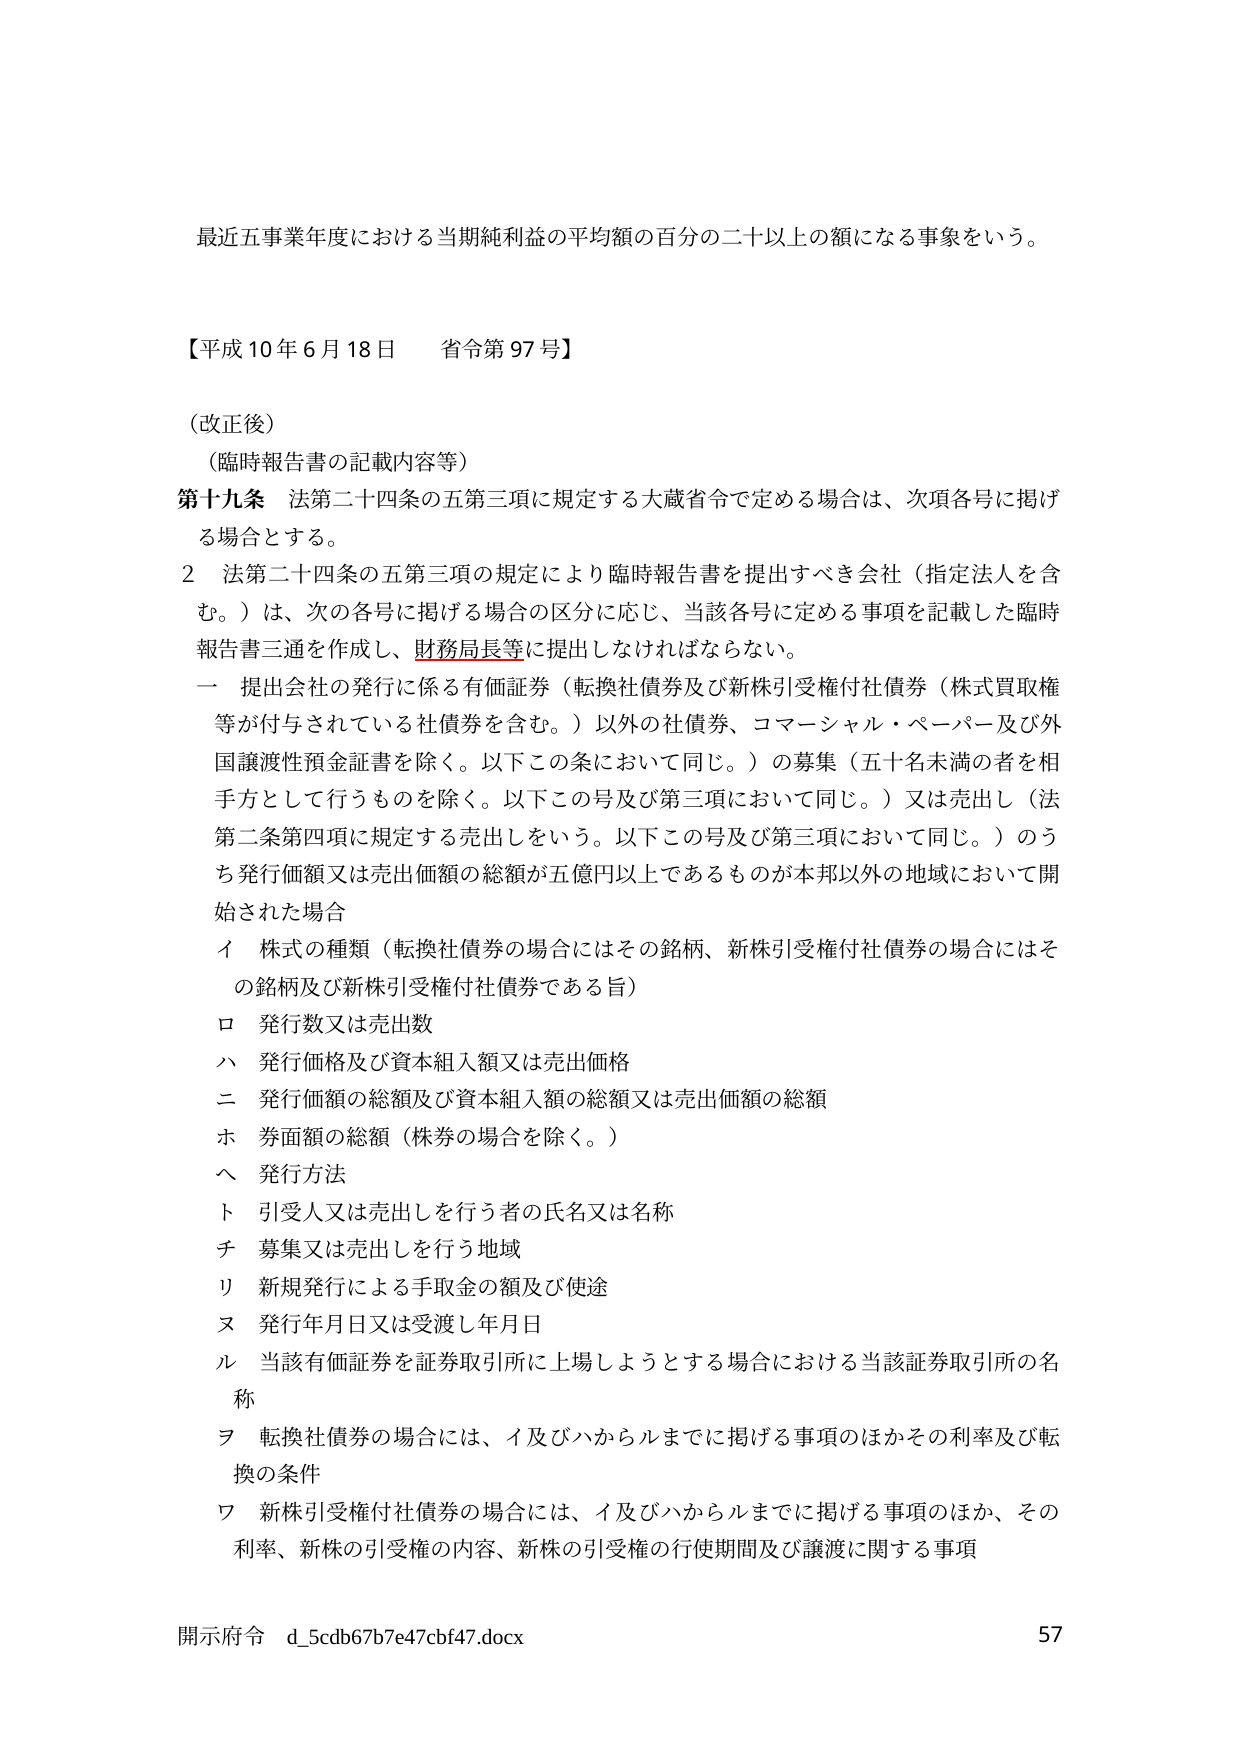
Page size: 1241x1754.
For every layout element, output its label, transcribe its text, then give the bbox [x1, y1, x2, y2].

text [177, 217, 1063, 254]
text ヲ 転換社債券の場合には、イ及びハからルまでに掲げる事項のほかその利率及び転換の条件 [215, 1417, 1063, 1492]
text 【平成10年6月18日 省令第97号】 [177, 329, 1063, 367]
text ロ 発行数又は売出数 [215, 1004, 1063, 1042]
text 一 提出会社の発行に係る有価証券（転換社債券及び新株引受権付社債券（株式買取権等が付与されている社債券を含む。）以外の社債券、コマーシャル・ペーパー及び外国譲渡性預金証書を除く。以下この条において同じ。）の募集（五十名未満の者を相手方として行うものを除く。以下この号及び第三項において同じ。）又は売出し（法第二条第四項に規定する売出しをいう。以下この号及び第三項において同じ。）のうち発行価額又は売出価額の総額が五億円以上であるものが本邦以外の地域において開始された場合 [196, 667, 1063, 929]
text リ 新規発行による手取金の額及び使途 [215, 1267, 1063, 1304]
text ニ 発行価額の総額及び資本組入額の総額又は売出価額の総額 [215, 1079, 1063, 1117]
text ヌ 発行年月日又は受渡し年月日 [215, 1304, 1063, 1342]
text （臨時報告書の記載内容等） [196, 442, 1063, 479]
text 第十九条 法第二十四条の五第三項に規定する大蔵省令で定める場合は、次項各号に掲げる場合とする。 [177, 479, 1063, 554]
text ト 引受人又は売出しを行う者の氏名又は名称 [215, 1192, 1063, 1229]
text イ 株式の種類（転換社債券の場合にはその銘柄、新株引受権付社債券の場合にはその銘柄及び新株引受権付社債券である旨） [215, 929, 1063, 1004]
text ２ 法第二十四条の五第三項の規定により臨時報告書を提出すべき会社（指定法人を含む。）は、次の各号に掲げる場合の区分に応じ、当該各号に定める事項を記載した臨時報告書三通を作成し、財務局長等に提出しなければならない。 [177, 554, 1063, 667]
text （改正後） [177, 404, 1063, 442]
text チ 募集又は売出しを行う地域 [215, 1229, 1063, 1267]
text ワ 新株引受権付社債券の場合には、イ及びハからルまでに掲げる事項のほか、その利率、新株の引受権の内容、新株の引受権の行使期間及び譲渡に関する事項 [215, 1492, 1063, 1567]
text ホ 券面額の総額（株券の場合を除く。） [215, 1117, 1063, 1154]
text ル 当該有価証券を証券取引所に上場しようとする場合における当該証券取引所の名称 [215, 1342, 1063, 1417]
text ハ 発行価格及び資本組入額又は売出価格 [215, 1042, 1063, 1079]
text へ 発行方法 [215, 1154, 1063, 1192]
